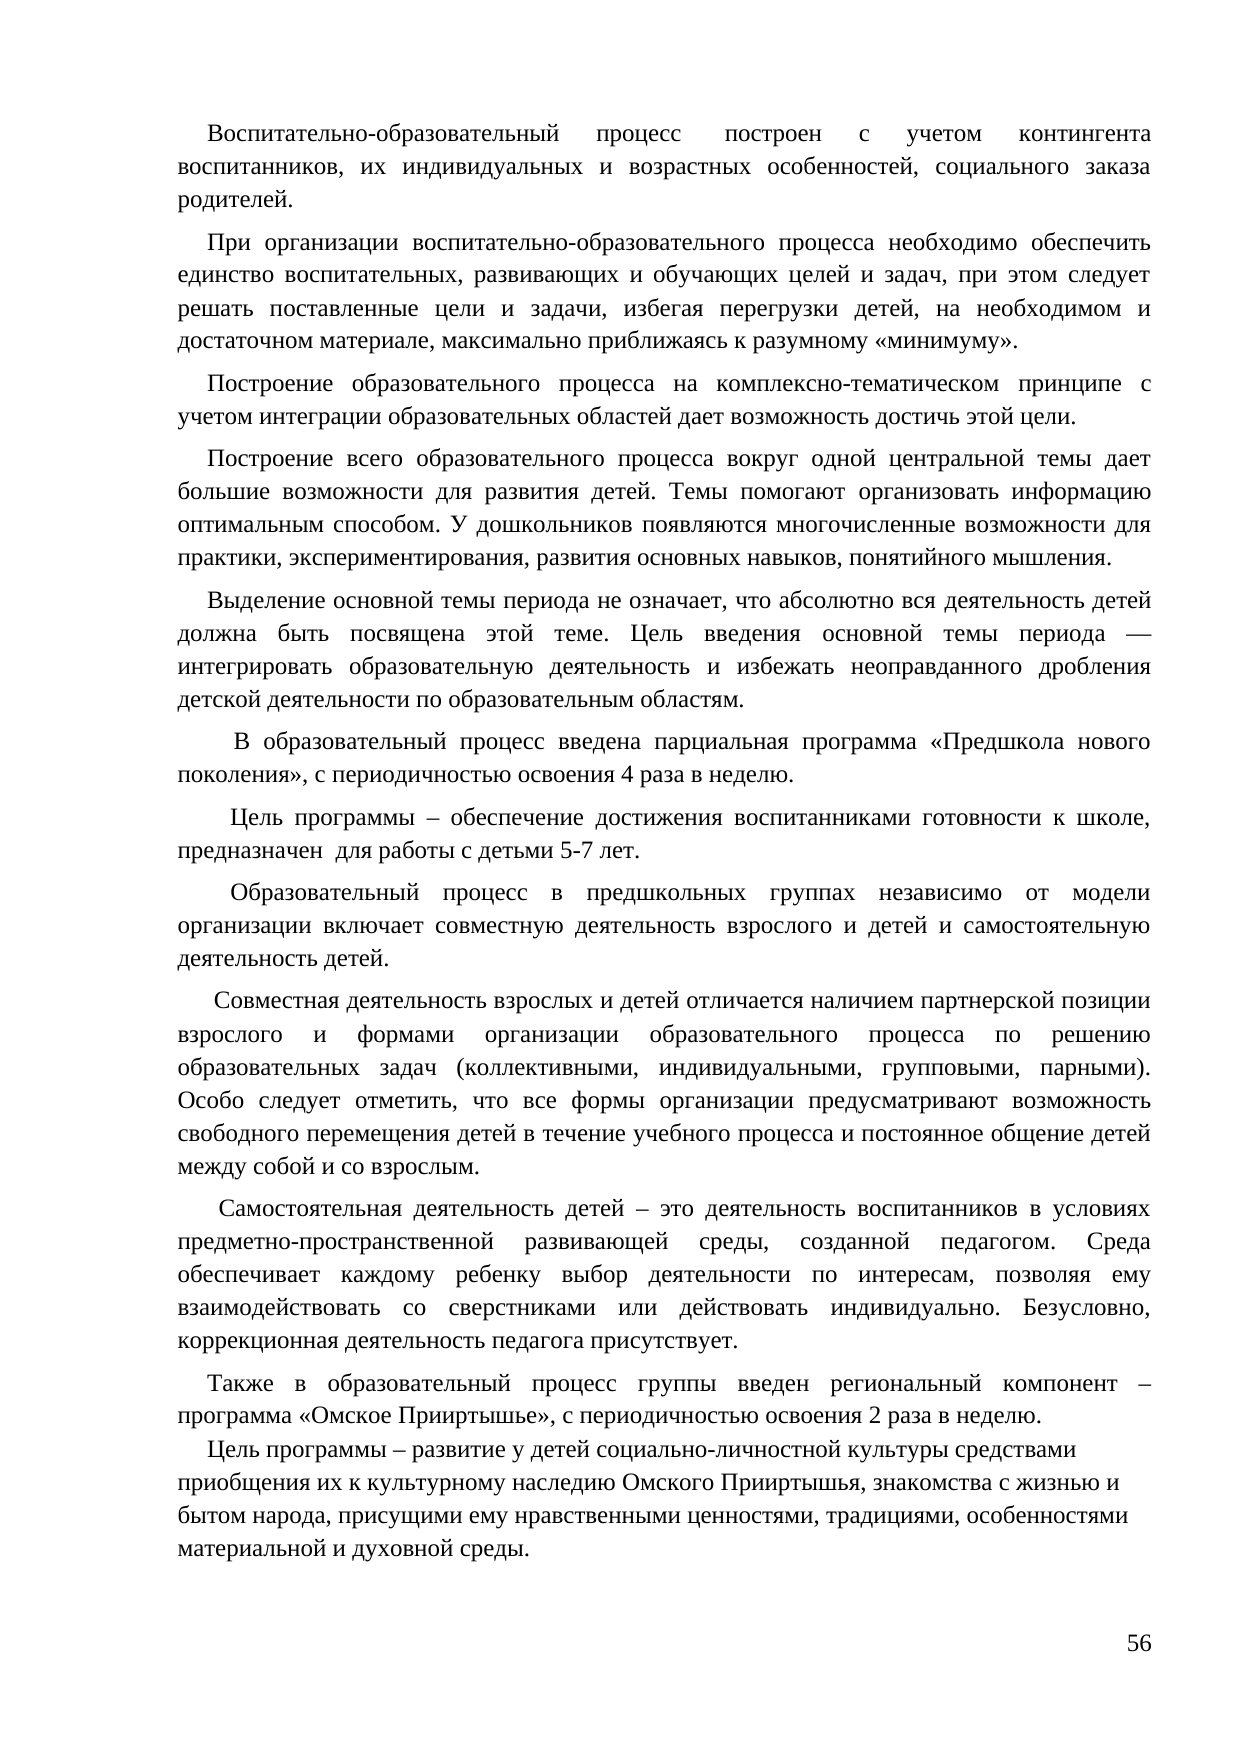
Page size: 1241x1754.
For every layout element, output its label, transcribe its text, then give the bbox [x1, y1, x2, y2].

text Образовательный процесс в предшкольных группах независимо от модели организации включает совместную деятельность взрослого и детей и самостоятельную деятельность детей. [177, 877, 1152, 972]
text В образовательный процесс введена парциальная программа «Предшкола нового поколения», с периодичностью освоения 4 раза в неделю. [177, 726, 1152, 788]
text Совместная деятельность взрослых и детей отличается наличием партнерской позиции взрослого и формами организации образовательного процесса по решению образовательных задач (коллективными, индивидуальными, групповыми, парными). Особо следует отметить, что все формы организации предусматривают возможность свободного перемещения детей в течение учебного процесса и постоянное общение детей между собой и со взрослым. [177, 986, 1152, 1179]
text Выделение основной темы периода не означает, что абсолютно вся деятельность детей должна быть посвящена этой теме. Цель введения основной темы периода — интегрировать образовательную деятельность и избежать неоправданного дробления детской деятельности по образовательным областям. [177, 585, 1152, 713]
text Построение образовательного процесса на комплексно-тематическом принципе с учетом интеграции образовательных областей дает возможность достичь этой цели. [177, 368, 1152, 430]
text Самостоятельная деятельность детей – это деятельность воспитанников в условиях предметно-пространственной развивающей среды, созданной педагогом. Среда обеспечивает каждому ребенку выбор деятельности по интересам, позволяя ему взаимодействовать со сверстниками или действовать индивидуально. Безусловно, коррекционная деятельность педагога присутствует. [177, 1193, 1152, 1354]
text Построение всего образовательного процесса вокруг одной центральной темы дает большие возможности для развития детей. Темы помогают организовать информацию оптимальным способом. У дошкольников появляются многочисленные возможности для практики, экспериментирования, развития основных навыков, понятийного мышления. [177, 443, 1152, 571]
text Цель программы – обеспечение достижения воспитанниками готовности к школе, предназначен для работы с детьми 5-7 лет. [177, 802, 1152, 863]
text Также в образовательный процесс группы введен региональный компонент – программа «Омское Прииртышье», с периодичностью освоения 2 раза в неделю. [177, 1368, 1152, 1429]
text При организации воспитательно-образовательного процесса необходимо обеспечить единство воспитательных, развивающих и обучающих целей и задач, при этом следует решать поставленные цели и задачи, избегая перегрузки детей, на необходимом и достаточном материале, максимально приближаясь к разумному «минимуму». [177, 227, 1152, 354]
text Воспитательно-образовательный процесс построен с учетом контингента воспитанников, их индивидуальных и возрастных особенностей, социального заказа родителей. [177, 118, 1152, 213]
text Цель программы – развитие у детей социально-личностной культуры средствами приобщения их к культурному наследию Омского Прииртышья, знакомства с жизнью и бытом народа, присущими ему нравственными ценностями, традициями, особенностями материальной и духовной среды. [177, 1434, 1152, 1561]
